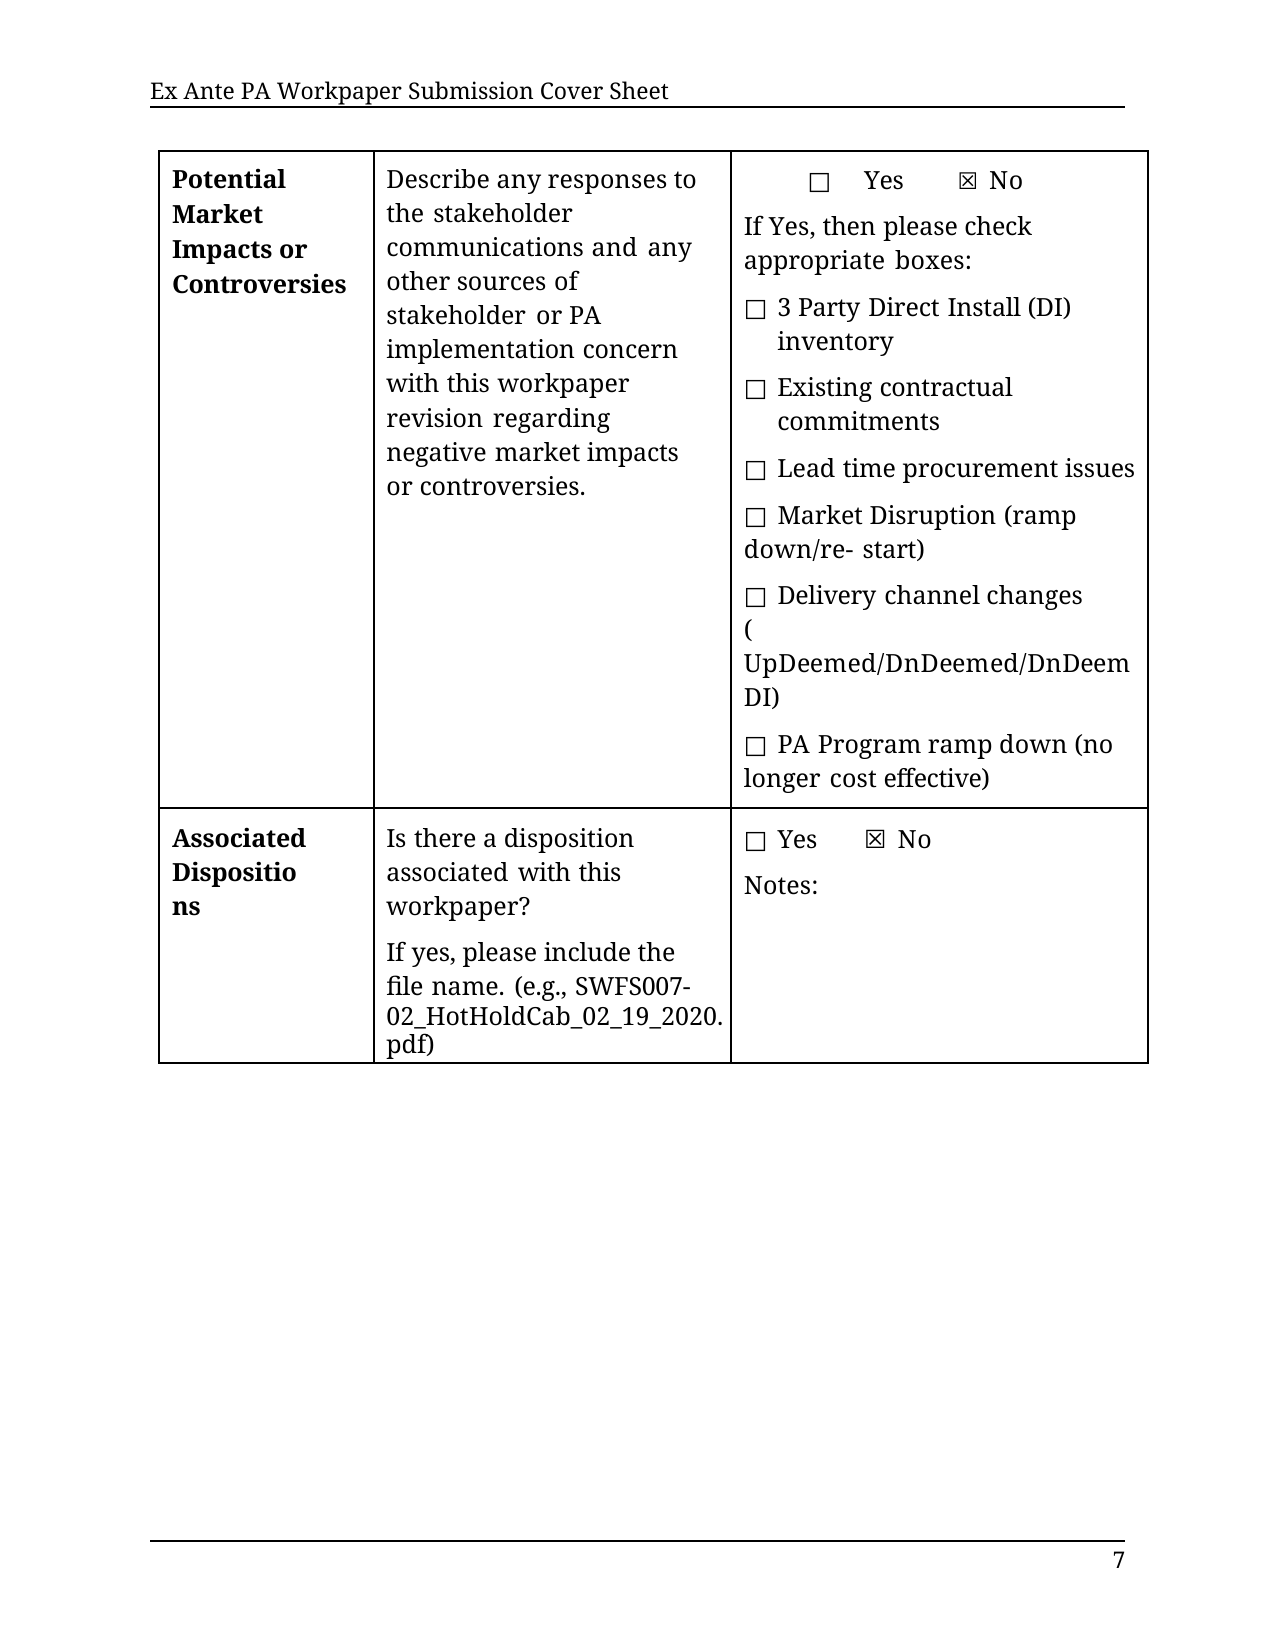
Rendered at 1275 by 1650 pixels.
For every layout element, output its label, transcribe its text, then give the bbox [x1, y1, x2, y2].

table_cell Yes No If Yes, then please check appropriate boxes: 3 Party Direct Install (DI) inventory Existing contractual commitments Lead time procurement issues Market Disruption (ramp down/re- start) Delivery channel changes (UpDeemed/DnDeemed/DnDeemDI) PA Program ramp down (no longer cost effective) Other (please detail) Notes: [732, 152, 1147, 807]
table_cell Is there a disposition associated with this workpaper? If yes, please include the file name. (e.g., SWFS007- 02_HotHoldCab_02_19_2020.pdf) [375, 809, 730, 1062]
table_cell Potential Market Impacts or Controversies [160, 152, 373, 807]
table_cell Describe any responses to the stakeholder communications and any other sources of stakeholder or PA implementation concern with this workpaper revision regarding negative market impacts or controversies. [375, 152, 730, 807]
table_cell Associated Dispositions [160, 809, 373, 1062]
table_cell Yes ☒ No Notes: [732, 809, 1147, 1062]
